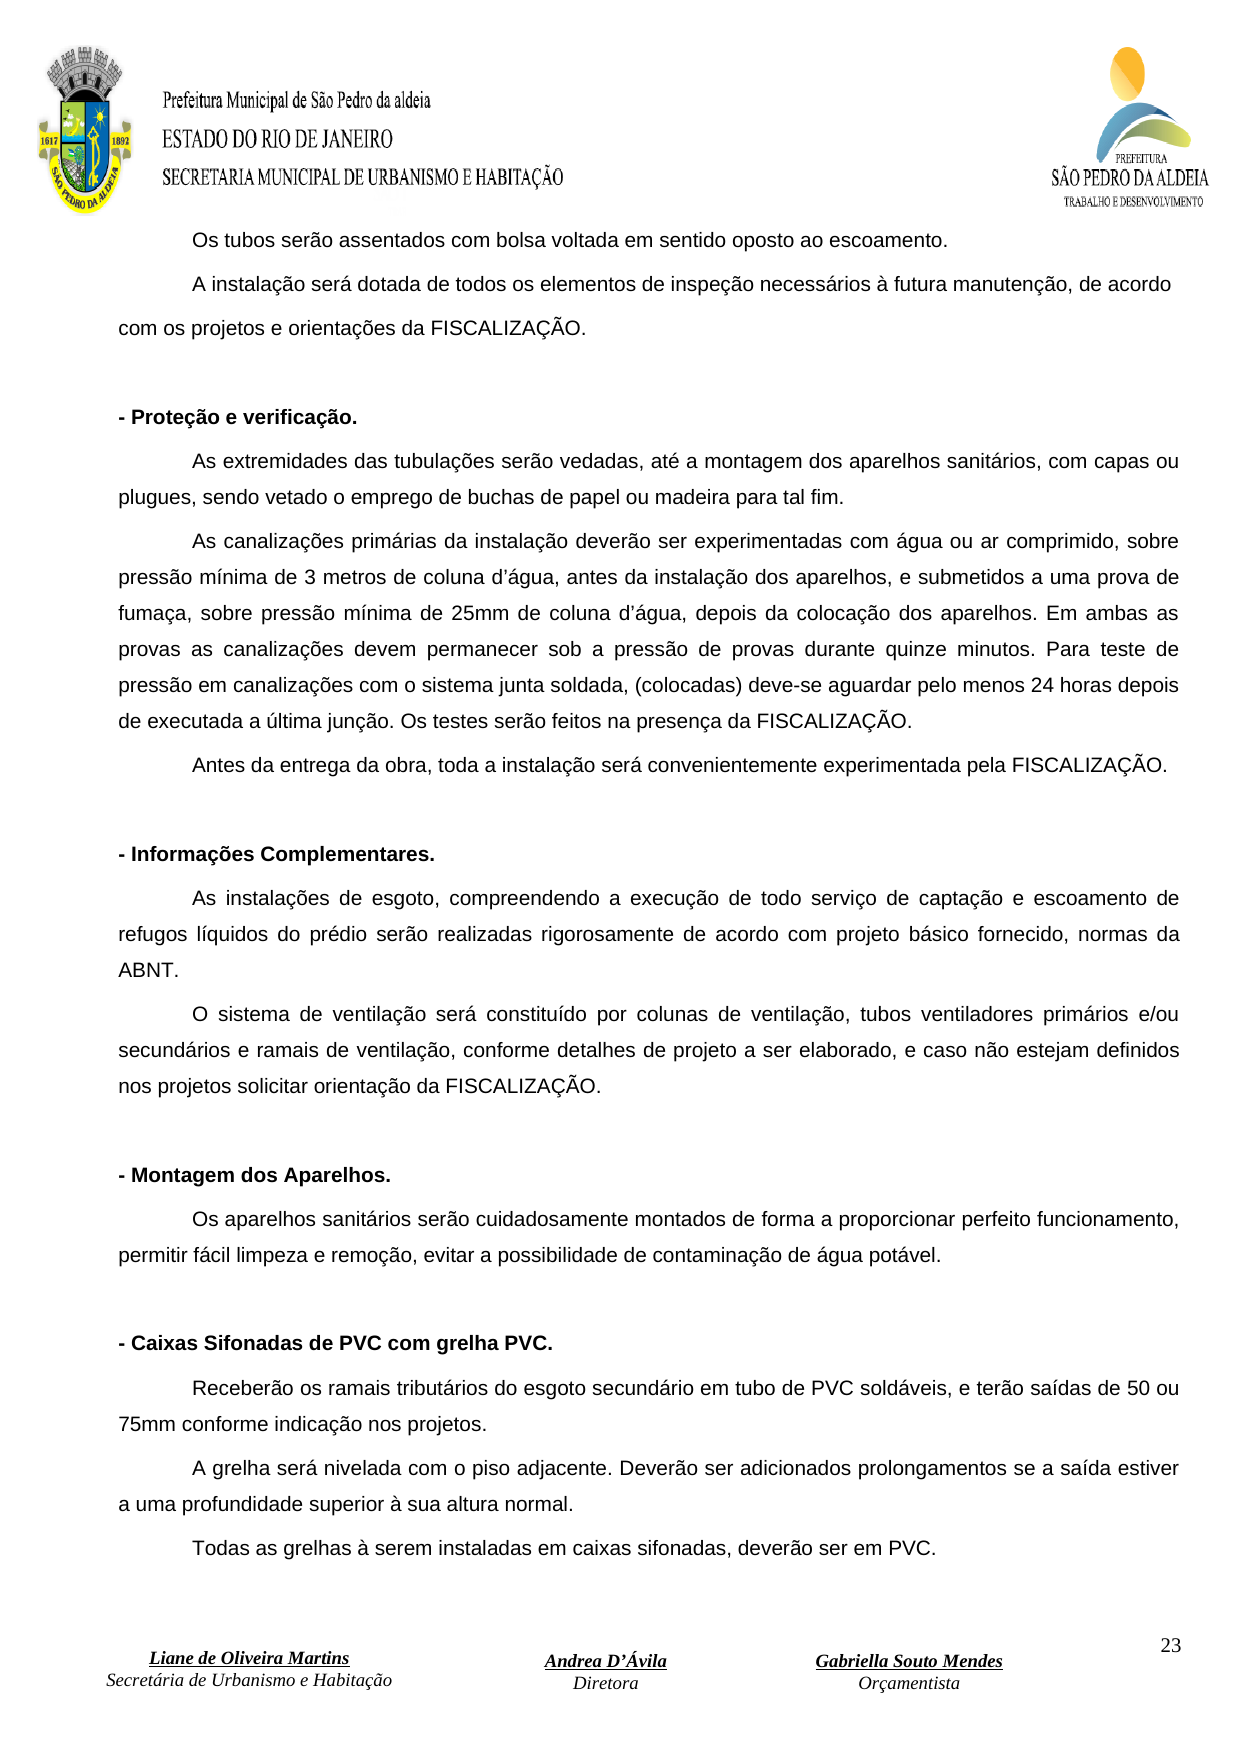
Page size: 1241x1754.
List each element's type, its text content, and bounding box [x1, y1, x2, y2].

text Os tubos serão assentados com bolsa voltada em sentido oposto ao escoamento. [118, 83, 1181, 252]
text Antes da entrega da obra, toda a instalação será convenientemente experimentada pela FISCALIZAÇÃO. [118, 753, 1181, 777]
picture [23, 43, 1225, 216]
text Receberão os ramais tributários do esgoto secundário em tubo de PVC soldáveis, e terão saídas de 50 ou 75mm conforme indicação nos projetos. [118, 1376, 1181, 1435]
text A instalação será dotada de todos os elementos de inspeção necessários à futura manutenção, de acordo [118, 272, 1181, 296]
text As instalações de esgoto, compreendendo a execução de todo serviço de captação e escoamento de refugos líquidos do prédio serão realizadas rigorosamente de acordo com projeto básico fornecido, normas da ABNT. [118, 886, 1181, 982]
text Todas as grelhas à serem instaladas em caixas sifonadas, deverão ser em PVC. [118, 1536, 1181, 1560]
text A grelha será nivelada com o piso adjacente. Deverão ser adicionados prolongamentos se a saída estiver a uma profundidade superior à sua altura normal. [118, 1456, 1181, 1516]
text com os projetos e orientações da FISCALIZAÇÃO. [118, 316, 1181, 340]
text O sistema de ventilação será constituído por colunas de ventilação, tubos ventiladores primários e/ou secundários e ramais de ventilação, conforme detalhes de projeto a ser elaborado, e caso não estejam definidos nos projetos solicitar orientação da FISCALIZAÇÃO. [118, 1002, 1181, 1098]
text - Proteção e verificação. [118, 405, 1181, 429]
text - Informações Complementares. [118, 842, 1181, 866]
text - Montagem dos Aparelhos. [118, 1162, 1181, 1186]
text - Caixas Sifonadas de PVC com grelha PVC. [118, 1331, 1181, 1355]
text As extremidades das tubulações serão vedadas, até a montagem dos aparelhos sanitários, com capas ou plugues, sendo vetado o emprego de buchas de papel ou madeira para tal fim. [118, 449, 1181, 509]
text As canalizações primárias da instalação deverão ser experimentadas com água ou ar comprimido, sobre pressão mínima de de coluna d’água, antes da instalação dos aparelhos, e submetidos a uma prova de fumaça, sobre pressão mínima de 25mm de coluna d’água, depois da colocação dos aparelhos. Em ambas as provas as canalizações devem permanecer sob a pressão de provas durante quinze minutos. Para teste de pressão em canalizações com o sistema junta soldada, (colocadas) deve-se aguardar pelo menos 24 horas depois de executada a última junção. Os testes serão feitos na presença da FISCALIZAÇÃO. [118, 529, 1181, 733]
text Os aparelhos sanitários serão cuidadosamente montados de forma a proporcionar perfeito funcionamento, permitir fácil limpeza e remoção, evitar a possibilidade de contaminação de água potável. [118, 1207, 1181, 1267]
